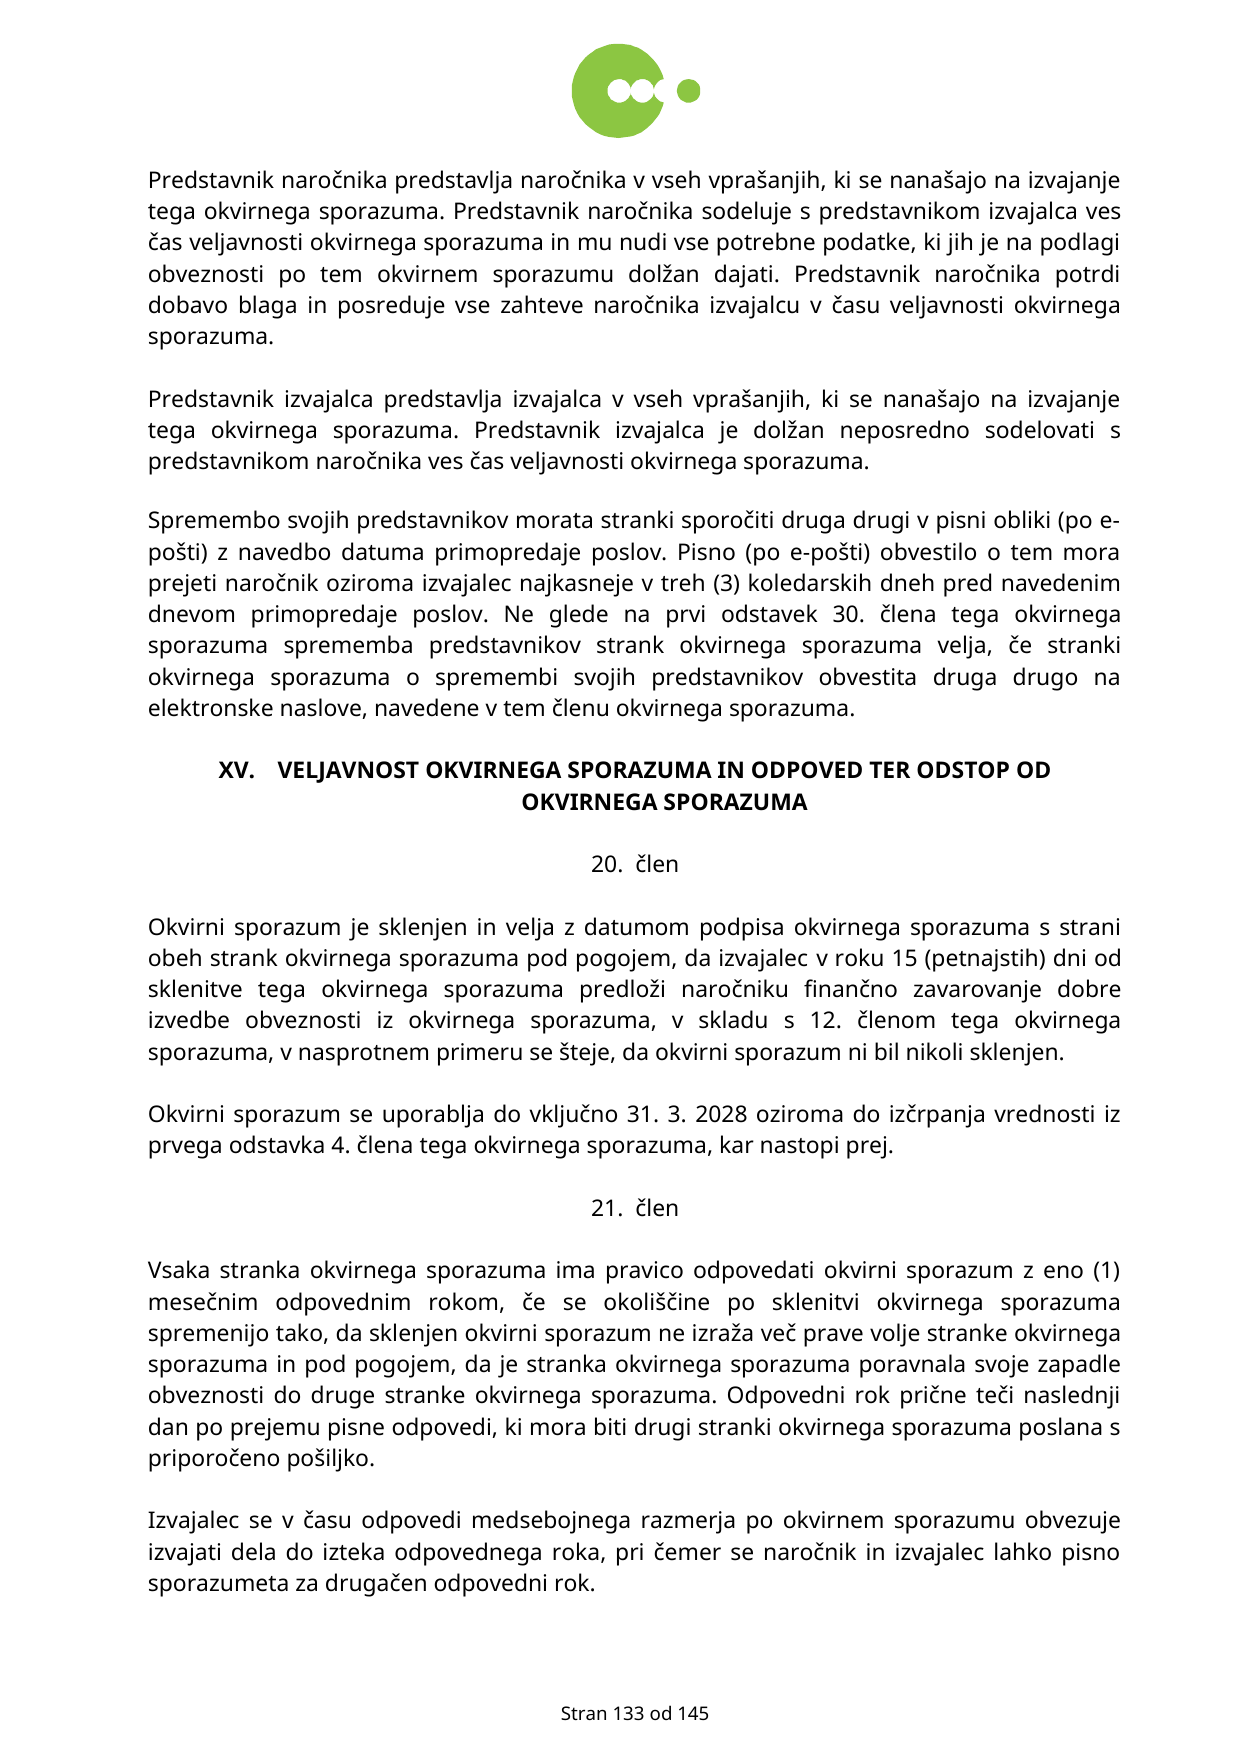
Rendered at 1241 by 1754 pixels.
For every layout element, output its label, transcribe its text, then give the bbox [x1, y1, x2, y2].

list člen [148, 848, 1122, 879]
text Vsaka stranka okvirnega sporazuma ima pravico odpovedati okvirni sporazum z eno (1) mesečnim odpovednim rokom, če se okoliščine po sklenitvi okvirnega sporazuma spremenijo tako, da sklenjen okvirni sporazum ne izraža več prave volje stranke okvirnega sporazuma in pod pogojem, da je stranka okvirnega sporazuma poravnala svoje zapadle obveznosti do druge stranke okvirnega sporazuma. Odpovedni rok prične teči naslednji dan po prejemu pisne odpovedi, ki mora biti drugi stranki okvirnega sporazuma poslana s priporočeno pošiljko. [148, 1254, 1122, 1473]
text Spremembo svojih predstavnikov morata stranki sporočiti druga drugi v pisni obliki (po e-pošti) z navedbo datuma primopredaje poslov. Pisno (po e-pošti) obvestilo o tem mora prejeti naročnik oziroma izvajalec najkasneje v treh (3) koledarskih dneh pred navedenim dnevom primopredaje poslov. Ne glede na prvi odstavek 30. člena tega okvirnega sporazuma sprememba predstavnikov strank okvirnega sporazuma velja, če stranki okvirnega sporazuma o spremembi svojih predstavnikov obvestita druga drugo na elektronske naslove, navedene v tem členu okvirnega sporazuma. [148, 504, 1122, 723]
list VELJAVNOST OKVIRNEGA SPORAZUMA IN ODPOVED TER ODSTOP OD OKVIRNEGA SPORAZUMA [148, 754, 1122, 817]
list člen [148, 1192, 1122, 1223]
text Okvirni sporazum je sklenjen in velja z datumom podpisa okvirnega sporazuma s strani obeh strank okvirnega sporazuma pod pogojem, da izvajalec v roku 15 (petnajstih) dni od sklenitve tega okvirnega sporazuma predloži naročniku finančno zavarovanje dobre izvedbe obveznosti iz okvirnega sporazuma, v skladu s 12. členom tega okvirnega sporazuma, v nasprotnem primeru se šteje, da okvirni sporazum ni bil nikoli sklenjen. [148, 911, 1122, 1067]
text Okvirni sporazum se uporablja do vključno 31. 3. 2028 oziroma do izčrpanja vrednosti iz prvega odstavka 4. člena tega okvirnega sporazuma, kar nastopi prej. [148, 1098, 1122, 1161]
text Izvajalec se v času odpovedi medsebojnega razmerja po okvirnem sporazumu obvezuje izvajati dela do izteka odpovednega roka, pri čemer se naročnik in izvajalec lahko pisno sporazumeta za drugačen odpovedni rok. [148, 1504, 1122, 1598]
text Predstavnik izvajalca predstavlja izvajalca v vseh vprašanjih, ki se nanašajo na izvajanje tega okvirnega sporazuma. Predstavnik izvajalca je dolžan neposredno sodelovati s predstavnikom naročnika ves čas veljavnosti okvirnega sporazuma. [148, 382, 1122, 476]
text Predstavnik naročnika predstavlja naročnika v vseh vprašanjih, ki se nanašajo na izvajanje tega okvirnega sporazuma. Predstavnik naročnika sodeluje s predstavnikom izvajalca ves čas veljavnosti okvirnega sporazuma in mu nudi vse potrebne podatke, ki jih je na podlagi obveznosti po tem okvirnem sporazumu dolžan dajati. Predstavnik naročnika potrdi dobavo blaga in posreduje vse zahteve naročnika izvajalcu v času veljavnosti okvirnega sporazuma. [148, 164, 1122, 351]
